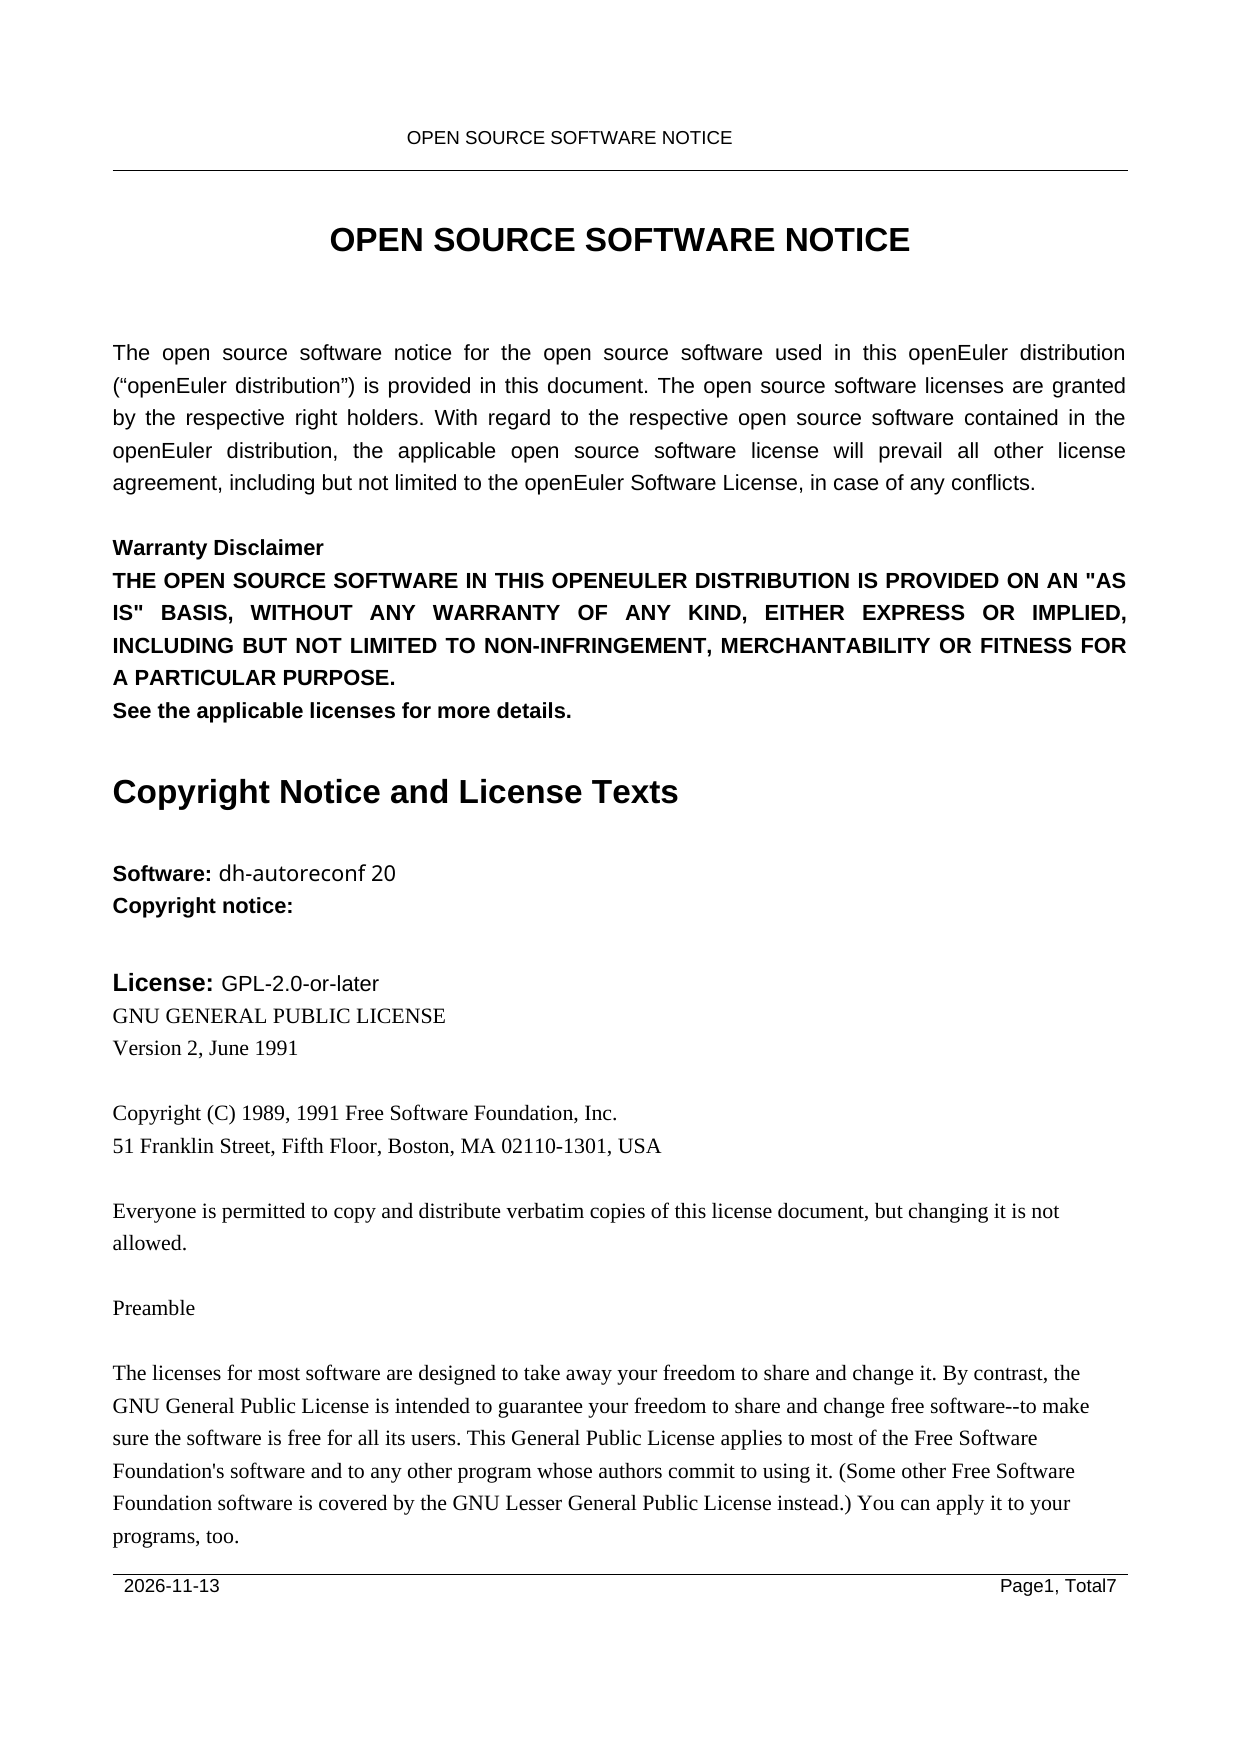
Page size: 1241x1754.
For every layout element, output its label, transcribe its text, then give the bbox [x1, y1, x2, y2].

text THE OPEN SOURCE SOFTWARE IN THIS OPENEULER DISTRIBUTION IS PROVIDED ON AN "AS IS" BASIS, WITHOUT ANY WARRANTY OF ANY KIND, EITHER EXPRESS OR IMPLIED, INCLUDING BUT NOT LIMITED TO NON-INFRINGEMENT, MERCHANTABILITY OR FITNESS FOR A PARTICULAR PURPOSE. See the applicable licenses for more details. [112, 564, 1128, 726]
text Copyright notice: [112, 889, 1128, 921]
text The open source software notice for the open source software used in this openEuler distribution (“openEuler distribution”) is provided in this document. The open source software licenses are granted by the respective right holders. With regard to the respective open source software contained in the openEuler distribution, the applicable open source software license will prevail all other license agreement, including but not limited to the openEuler Software License, in case of any conflicts. [112, 336, 1128, 499]
text OPEN SOURCE SOFTWARE NOTICE [112, 206, 1128, 271]
title Software: dh-autoreconf 20 [112, 856, 1128, 889]
text License: GPL-2.0-or-later [112, 966, 1128, 999]
text Copyright Notice and License Texts [112, 759, 1128, 824]
text Warranty Disclaimer [112, 531, 1128, 564]
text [112, 999, 1128, 1551]
